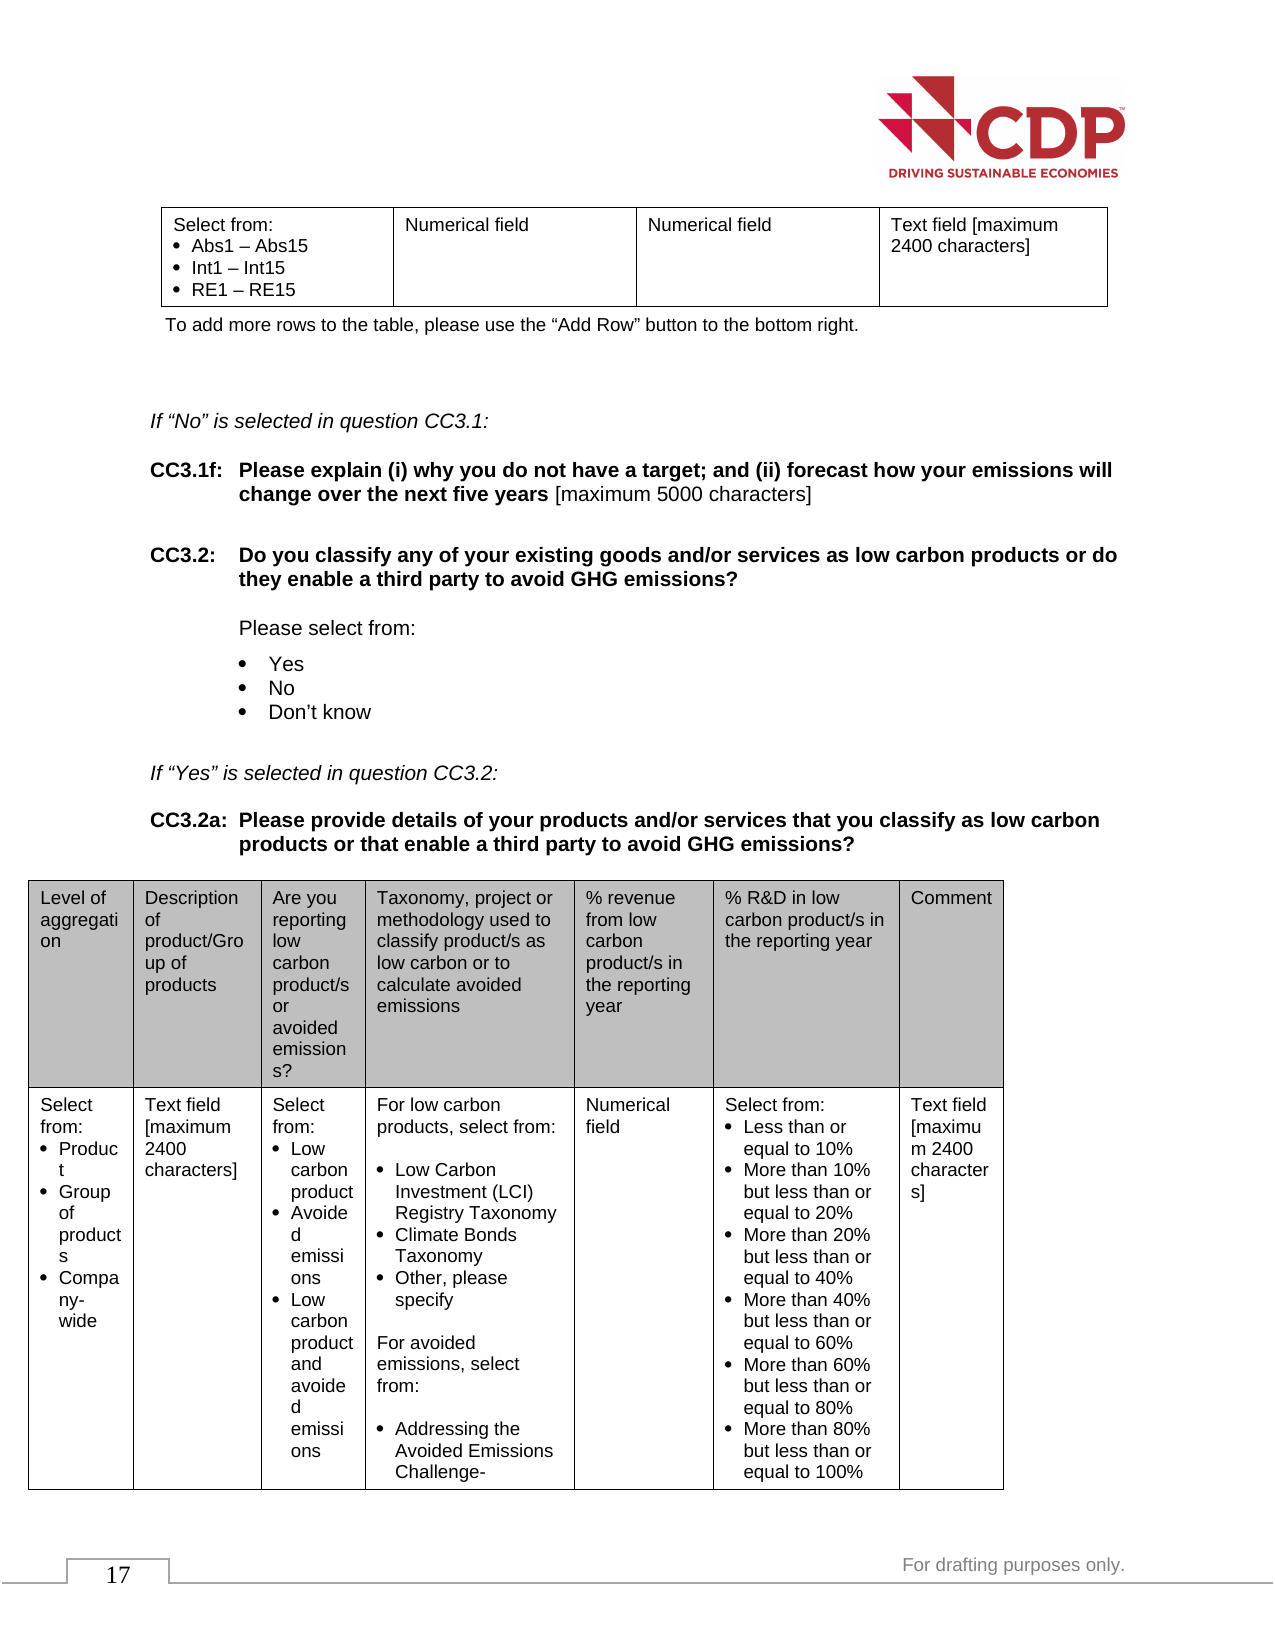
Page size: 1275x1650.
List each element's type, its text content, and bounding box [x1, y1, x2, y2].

table_header % R&D in low carbon product/s in the reporting year [714, 881, 899, 1087]
table_cell Text field [maximum 2400 characters] [900, 1088, 1003, 1489]
table_cell Select from: Low carbon product Avoided emissions Low carbon product and avoided emissions [262, 1088, 365, 1489]
list Yes [239, 652, 1125, 676]
list Don’t know [239, 700, 1125, 724]
table_cell Numerical field [637, 208, 879, 306]
table_cell Numerical field [394, 208, 636, 306]
text CC3.1f: Please explain (i) why you do not have a target; and (ii) forecast how your emissions will change over the next five years [maximum 5000 characters] [150, 458, 1125, 506]
table_cell Select from: Abs1 – Abs15 Int1 – Int15 RE1 – RE15 [162, 208, 393, 306]
table_header Are you reporting low carbon product/s or avoided emissions? [262, 881, 365, 1087]
table_cell Text field [maximum 2400 characters] [134, 1088, 261, 1489]
list No [239, 676, 1125, 700]
table_cell Numerical field [575, 1088, 713, 1489]
text CC3.2a: Please provide details of your products and/or services that you classify as low carbon products or that enable a third party to avoid GHG emissions? [150, 808, 1125, 856]
text Please select from: [239, 615, 1125, 639]
table_header Comment [900, 881, 1003, 1087]
table_header % revenue from low carbon product/s in the reporting year [575, 881, 713, 1087]
table_header Taxonomy, project or methodology used to classify product/s as low carbon or to calculate avoided emissions [366, 881, 574, 1087]
text To add more rows to the table, please use the “Add Row” button to the bottom right. [165, 313, 1125, 335]
table_header Description of product/Group of products [134, 881, 261, 1087]
table_cell Select from: Product Group of products Company-wide [29, 1088, 133, 1489]
table_header Level of aggregation [29, 881, 133, 1087]
table_cell Text field [maximum 2400 characters] [880, 208, 1107, 306]
picture [876, 75, 1125, 182]
text CC3.2: Do you classify any of your existing goods and/or services as low carbon products or do they enable a third party to avoid GHG emissions? [150, 542, 1125, 590]
text If “Yes” is selected in question CC3.2: [150, 760, 1125, 784]
text If “No” is selected in question CC3.1: [150, 409, 1125, 433]
